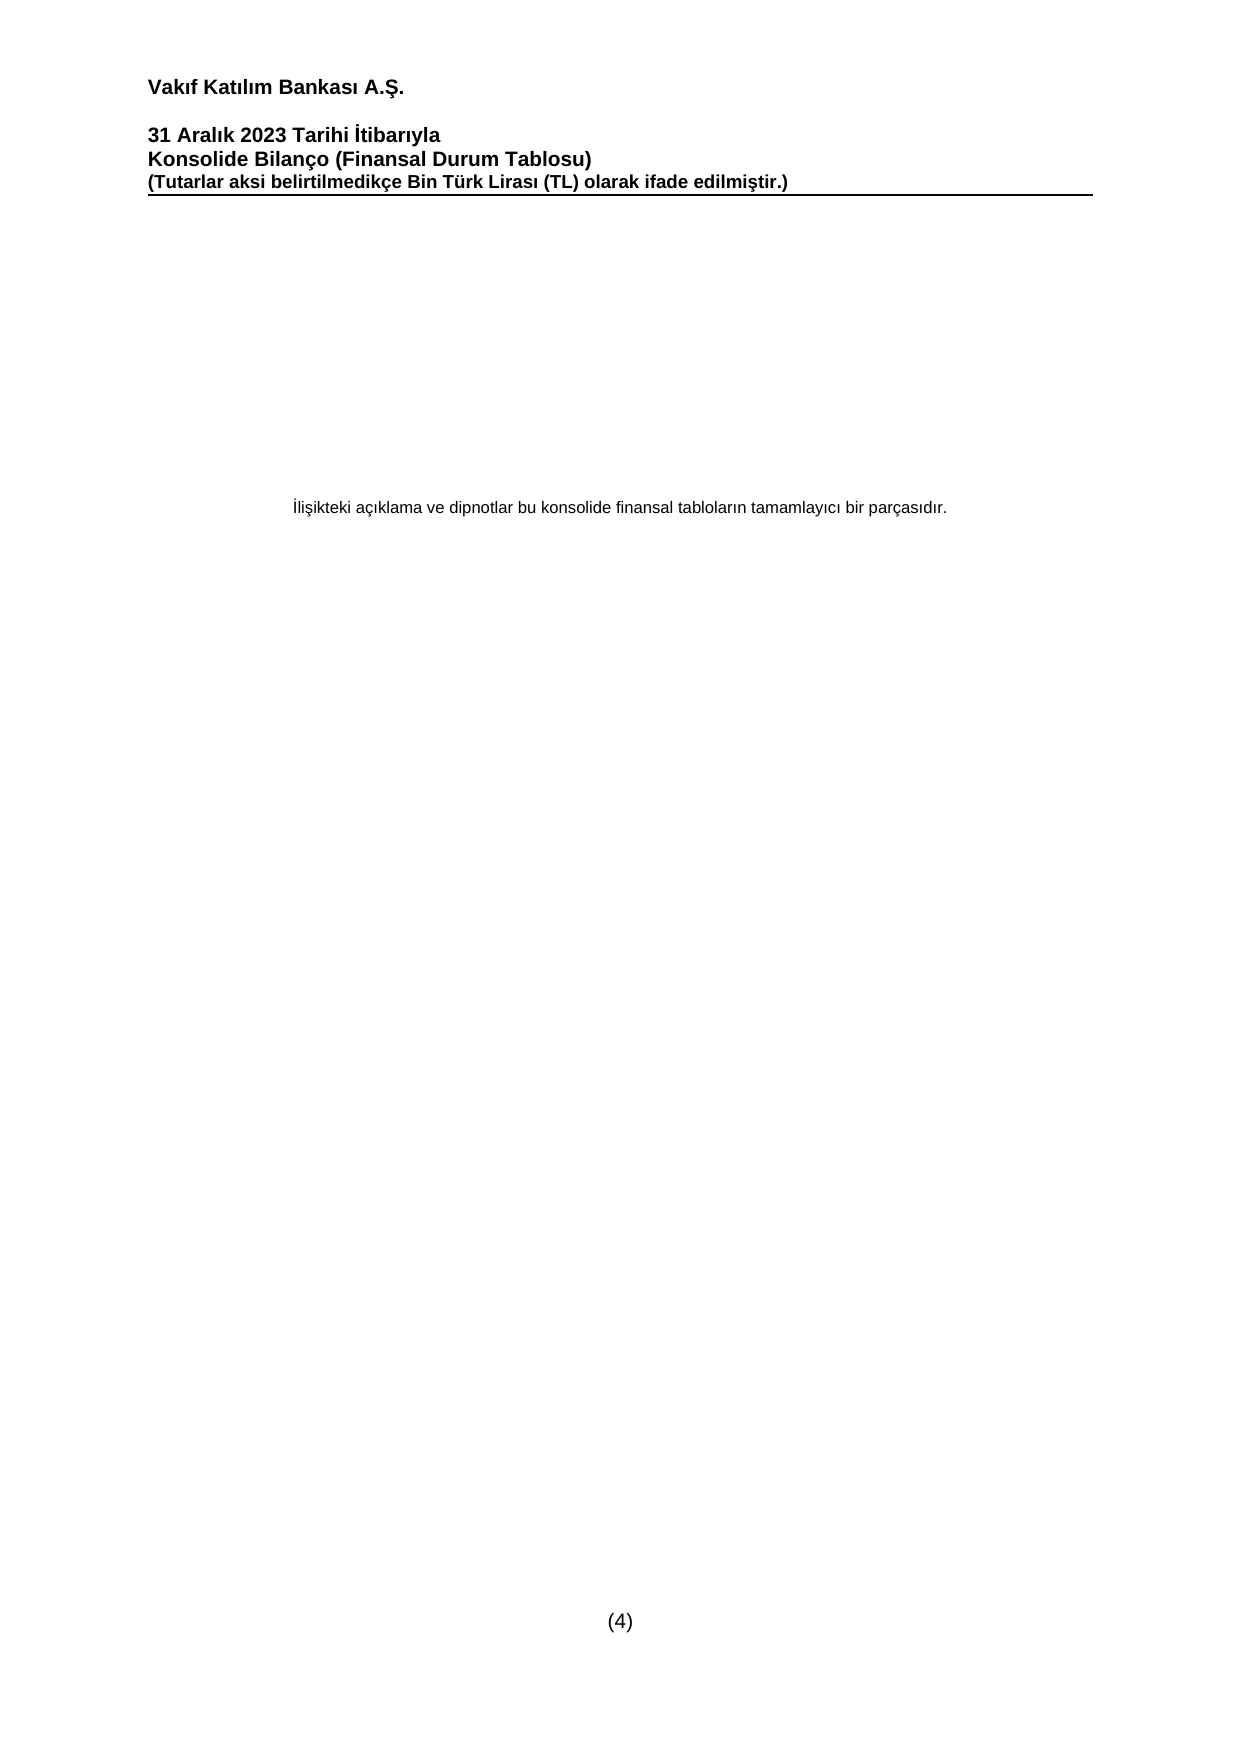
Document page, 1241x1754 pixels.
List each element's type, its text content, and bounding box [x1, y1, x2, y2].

text İlişikteki açıklama ve dipnotlar bu konsolide finansal tabloların tamamlayıcı bir parçasıdır. [148, 497, 1093, 517]
